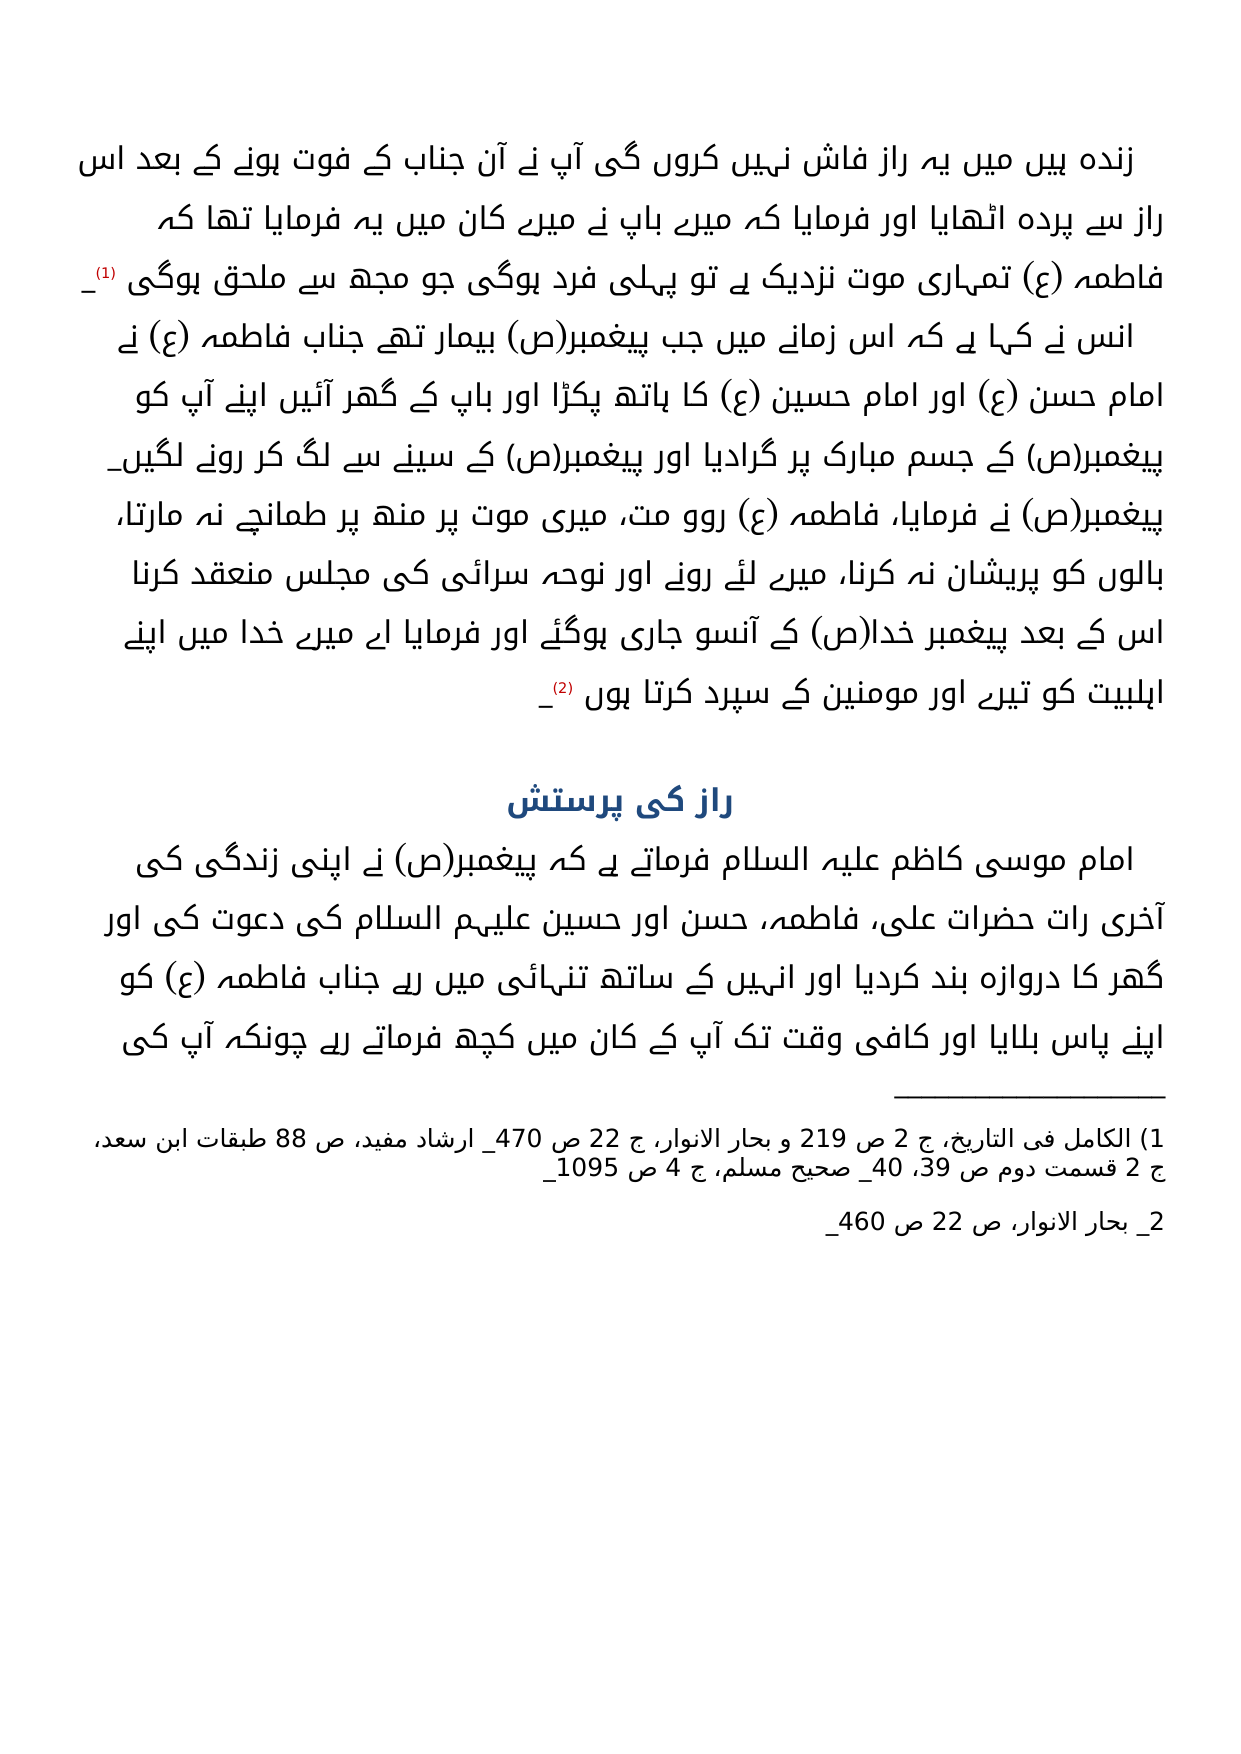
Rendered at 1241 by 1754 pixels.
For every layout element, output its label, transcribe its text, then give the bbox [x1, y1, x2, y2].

text انس نے کہا ہے کہ اس زمانے میں جب پیغمبر(ص) بیمار تھے جناب فاطمہ (ع) نے امام حسن (ع) اور امام حسین (ع) کا ہاتھ پکڑا اور باپ کے گھر آئیں اپنے آپ کو پیغمبر(ص) کے جسم مبارک پر گرادیا اور پیغمبر(ص) کے سینے سے لگ کر رونے لگیں_ پیغمبر(ص) نے فرمایا، فاطمہ (ع) روو مت، میری موت پر منھ پر طمانچے نہ مارتا، بالوں کو پریشان نہ کرنا، میرے لئے رونے اور نوحہ سرائی کی مجلس منعقد کرنا اس کے بعد پیغمبر خدا(ص) کے آنسو جاری ہوگئے اور فرمایا اے میرے خدا میں اپنے اہلبیت کو تیرے اور مومنین کے سپرد کرتا ہوں (2)_ [75, 307, 1165, 722]
text 1) الکامل فی التاریخ، ج 2 ص 219 و بحار الانوار، ج 22 ص 470_ ارشاد مفید، ص 88 طبقات ابن سعد، ج 2 قسمت دوم ص 39، 40_ صحیح مسلم، ج 4 ص 1095_ [75, 1124, 1165, 1182]
text 2_ بحار الانوار، ص 22 ص 460_ [75, 1207, 1165, 1236]
text ____________________ [75, 1067, 1165, 1099]
text زندہ ہیں میں یہ راز فاش نہیں کروں گی آپ نے آن جناب کے فوت ہونے کے بعد اس راز سے پردہ اٹھایا اور فرمایا کہ میرے باپ نے میرے کان میں یہ فرمایا تھا کہ فاطمہ (ع) تمہاری موت نزدیک ہے تو پہلی فرد ہوگی جو مجھ سے ملحق ہوگی (1)_ [75, 130, 1165, 307]
subtitle راز کی پرستش [75, 771, 1165, 830]
text امام موسی کاظم علیہ السلام فرماتے ہے کہ پیغمبر(ص) نے اپنی زندگی کی آخری رات حضرات علی، فاطمہ، حسن اور حسین علیہم السلام کی دعوت کی اور گھر کا دروازہ بند کردیا اور انہیں کے ساتھ تنہائی میں رہے جناب فاطمہ (ع) کو اپنے پاس بلایا اور کافی وقت تک آپ کے کان میں کچھ فرماتے رہے چونکہ آپ کی [75, 830, 1165, 1067]
